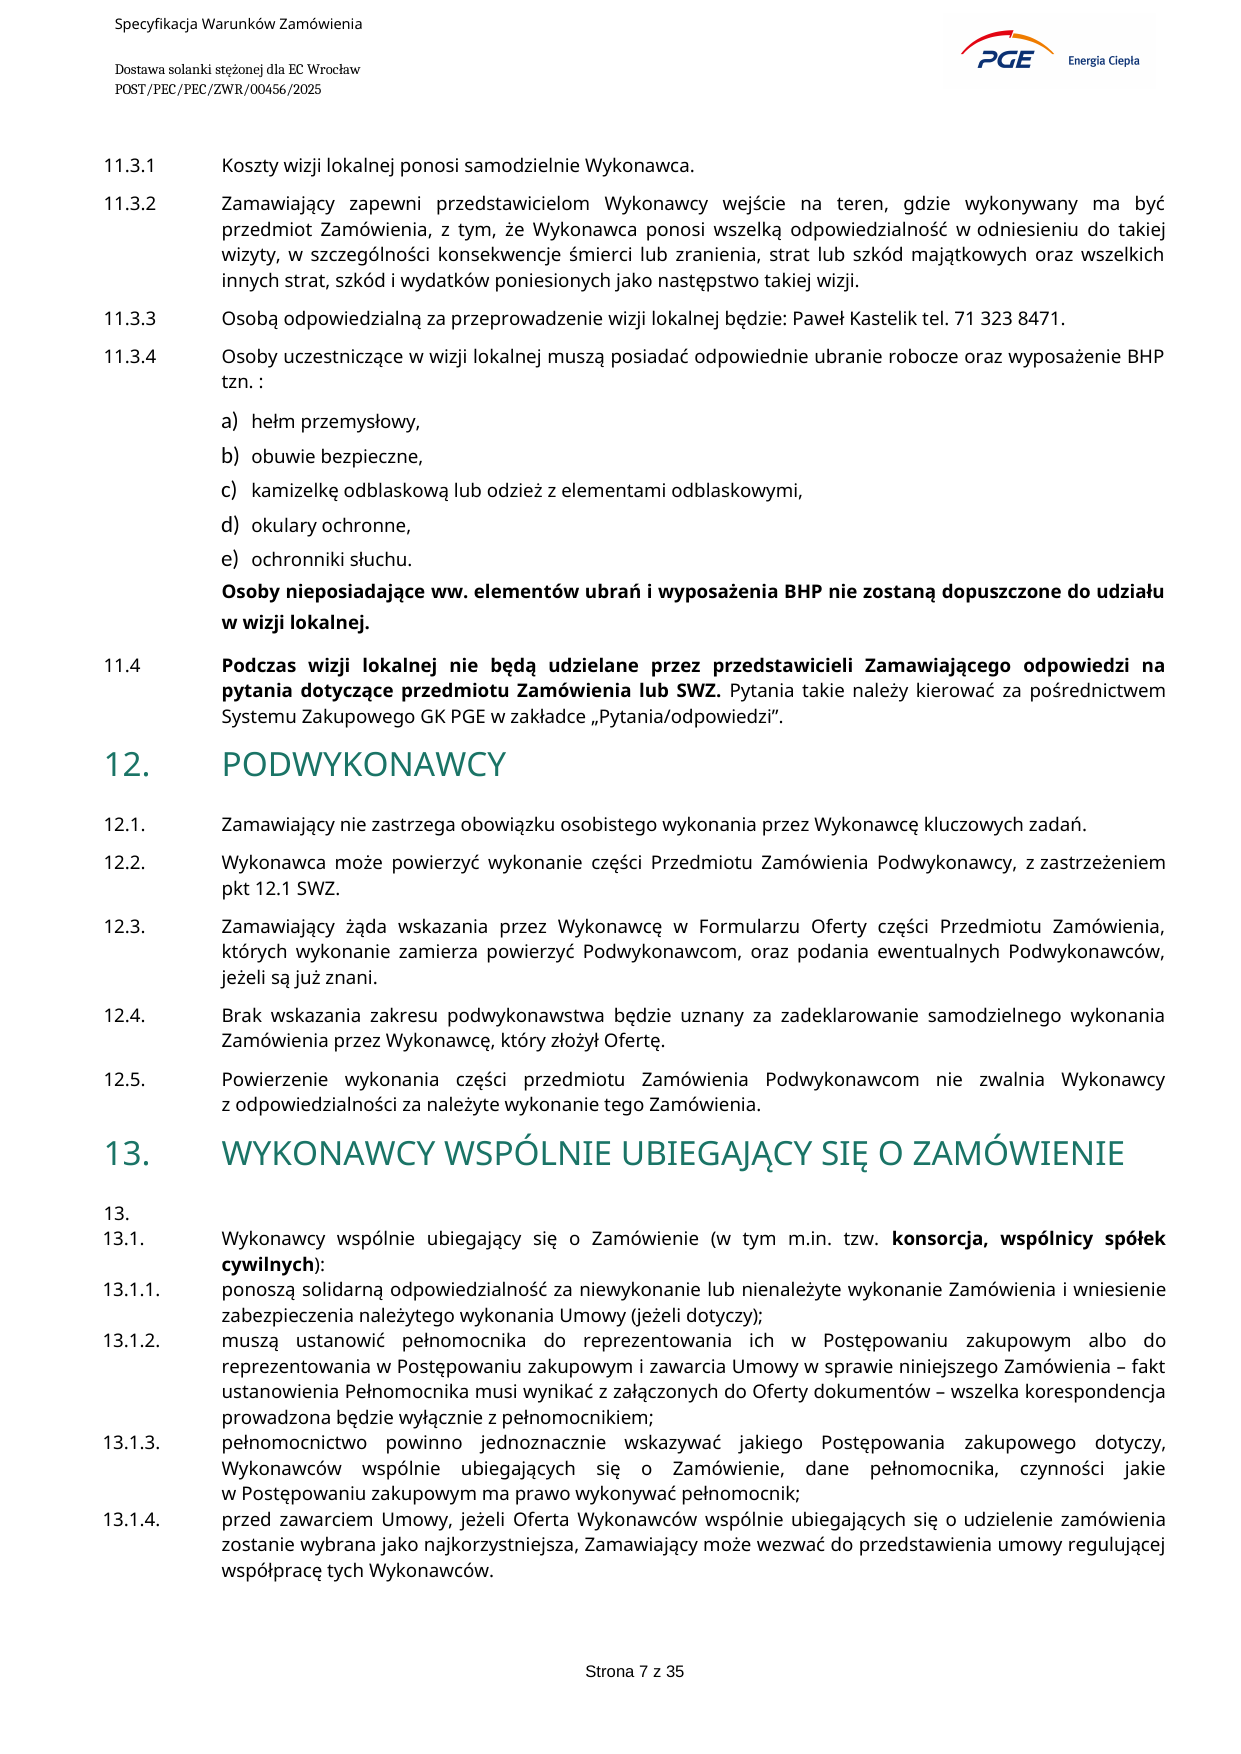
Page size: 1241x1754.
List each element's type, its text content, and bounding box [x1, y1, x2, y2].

list Osobą odpowiedzialną za przeprowadzenie wizji lokalnej będzie: Paweł Kastelik tel. 71 323 8471. [103, 305, 1166, 331]
list hełm przemysłowy, [221, 407, 1166, 434]
list pełnomocnictwo powinno jednoznacznie wskazywać jakiego Postępowania zakupowego dotyczy, Wykonawców wspólnie ubiegających się o Zamówienie, dane pełnomocnika, czynności jakie w Postępowaniu zakupowym ma prawo wykonywać pełnomocnik; [102, 1429, 1166, 1506]
subtitle WYKONAWCY WSPÓLNIE UBIEGAJĄCY SIĘ O ZAMÓWIENIE [103, 1129, 1166, 1175]
list Brak wskazania zakresu podwykonawstwa będzie uznany za zadeklarowanie samodzielnego wykonania Zamówienia przez Wykonawcę, który złożył Ofertę. [103, 1002, 1166, 1053]
list muszą ustanowić pełnomocnika do reprezentowania ich w Postępowaniu zakupowym albo do reprezentowania w Postępowaniu zakupowym i zawarcia Umowy w sprawie niniejszego Zamówienia – fakt ustanowienia Pełnomocnika musi wynikać z załączonych do Oferty dokumentów – wszelka korespondencja prowadzona będzie wyłącznie z pełnomocnikiem; [102, 1327, 1166, 1429]
list kamizelkę odblaskową lub odzież z elementami odblaskowymi, [221, 475, 1166, 503]
list ochronniki słuchu. [221, 544, 1166, 572]
list Powierzenie wykonania części przedmiotu Zamówienia Podwykonawcom nie zwalnia Wykonawcy z odpowiedzialności za należyte wykonanie tego Zamówienia. [103, 1066, 1166, 1117]
list Zamawiający nie zastrzega obowiązku osobistego wykonania przez Wykonawcę kluczowych zadań. [103, 812, 1166, 837]
subtitle PODWYKONAWCY [103, 741, 1166, 787]
list Osoby uczestniczące w wizji lokalnej muszą posiadać odpowiednie ubranie robocze oraz wyposażenie BHP tzn. : [103, 343, 1166, 394]
list ponoszą solidarną odpowiedzialność za niewykonanie lub nienależyte wykonanie Zamówienia i wniesienie zabezpieczenia należytego wykonania Umowy (jeżeli dotyczy); [102, 1276, 1166, 1327]
list Podczas wizji lokalnej nie będą udzielane przez przedstawicieli Zamawiającego odpowiedzi na pytania dotyczące przedmiotu Zamówienia lub SWZ. Pytania takie należy kierować za pośrednictwem Systemu Zakupowego GK PGE w zakładce „Pytania/odpowiedzi”. [103, 652, 1166, 729]
list Wykonawcy wspólnie ubiegający się o Zamówienie (w tym m.in. tzw. konsorcja, wspólnicy spółek cywilnych): [102, 1225, 1166, 1276]
subtitle Osoby nieposiadające ww. elementów ubrań i wyposażenia BHP nie zostaną dopuszczone do udziału w wizji lokalnej. [221, 578, 1166, 634]
list obuwie bezpieczne, [221, 441, 1166, 469]
picture [943, 13, 1156, 89]
list okulary ochronne, [221, 510, 1166, 538]
list Zamawiający żąda wskazania przez Wykonawcę w Formularzu Oferty części Przedmiotu Zamówienia, których wykonanie zamierza powierzyć Podwykonawcom, oraz podania ewentualnych Podwykonawców, jeżeli są już znani. [103, 913, 1166, 990]
list Zamawiający zapewni przedstawicielom Wykonawcy wejście na teren, gdzie wykonywany ma być przedmiot Zamówienia, z tym, że Wykonawca ponosi wszelką odpowiedzialność w odniesieniu do takiej wizyty, w szczególności konsekwencje śmierci lub zranienia, strat lub szkód majątkowych oraz wszelkich innych strat, szkód i wydatków poniesionych jako następstwo takiej wizji. [103, 190, 1166, 292]
list Koszty wizji lokalnej ponosi samodzielnie Wykonawca. [103, 152, 1166, 178]
list Wykonawca może powierzyć wykonanie części Przedmiotu Zamówienia Podwykonawcy, z zastrzeżeniem pkt 12.1 SWZ. [103, 850, 1166, 901]
list przed zawarciem Umowy, jeżeli Oferta Wykonawców wspólnie ubiegających się o udzielenie zamówienia zostanie wybrana jako najkorzystniejsza, Zamawiający może wezwać do przedstawienia umowy regulującej współpracę tych Wykonawców. [102, 1506, 1166, 1583]
